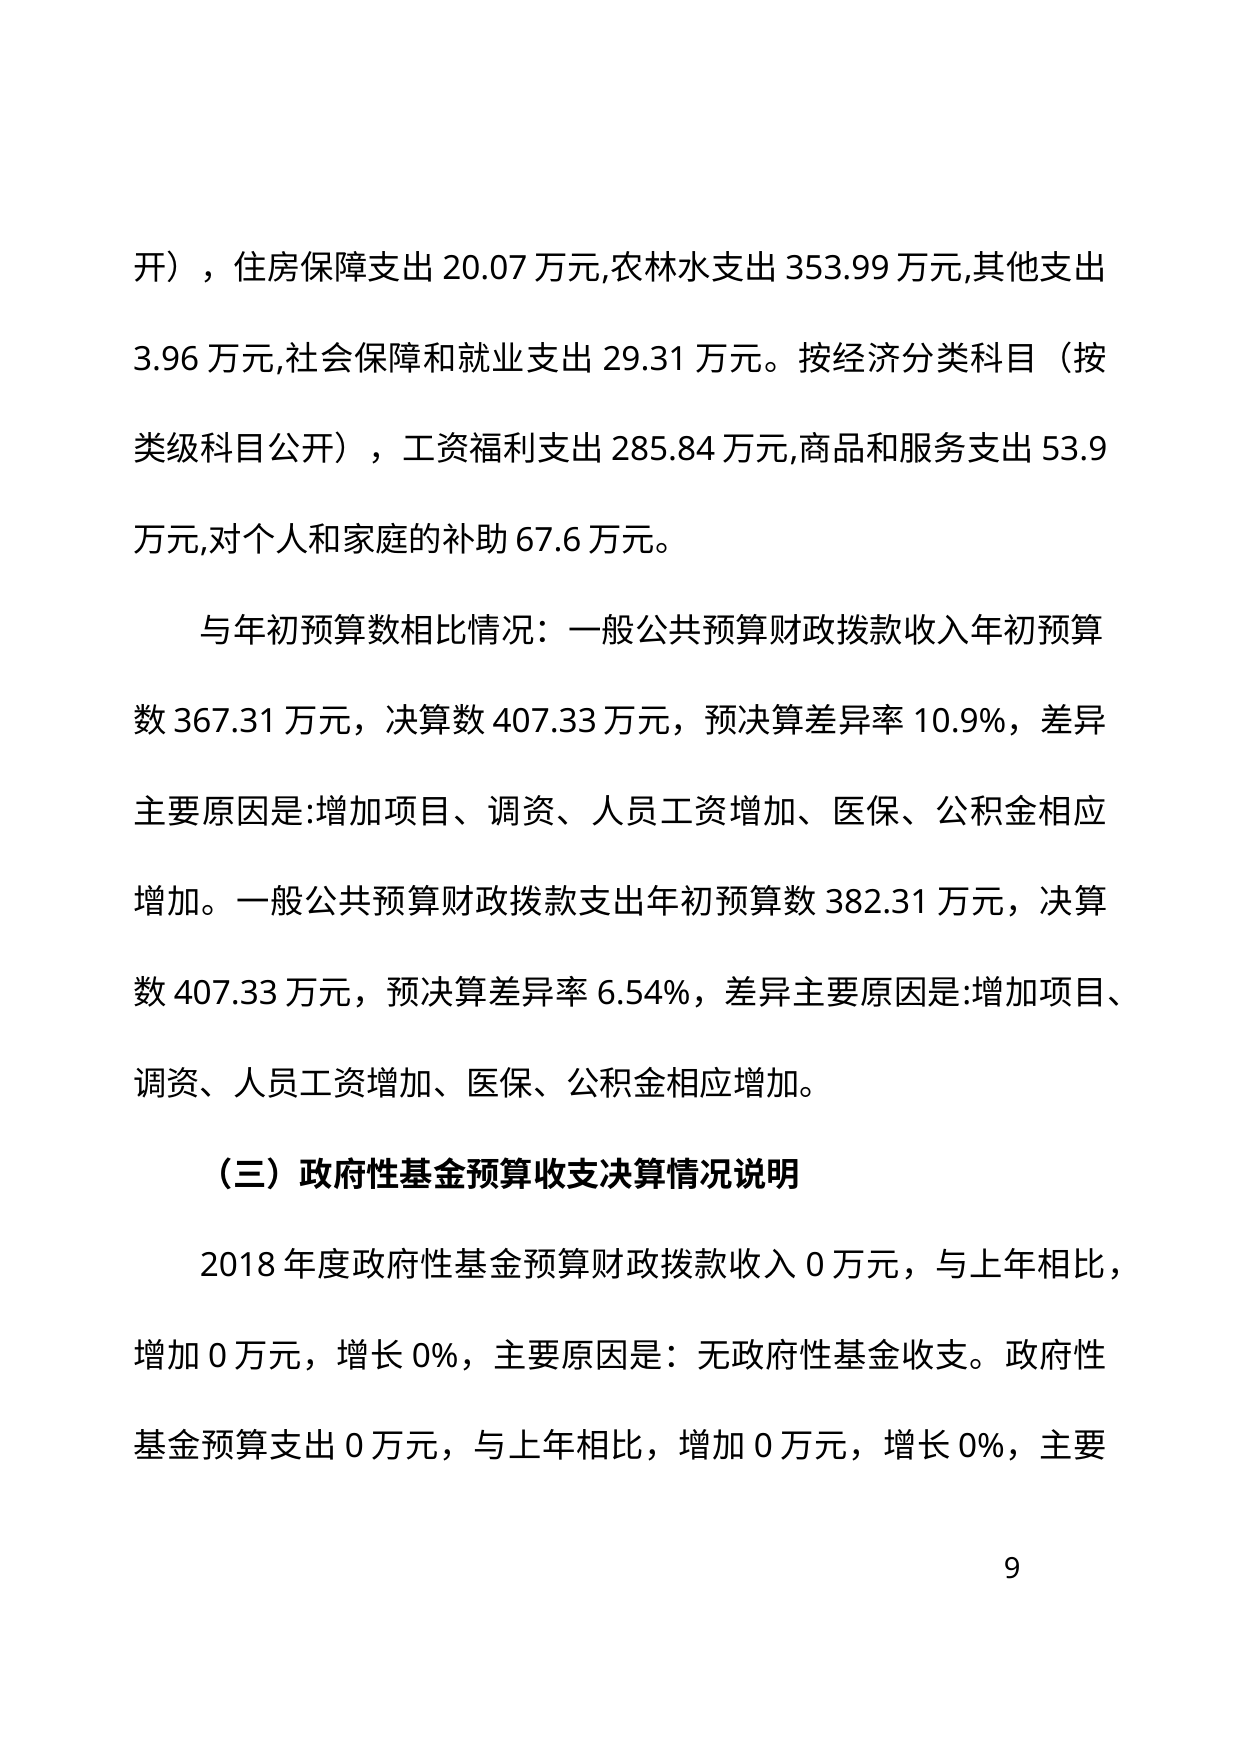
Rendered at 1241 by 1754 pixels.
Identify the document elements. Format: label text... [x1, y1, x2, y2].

text （三）政府性基金预算收支决算情况说明 [133, 1126, 1107, 1217]
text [133, 220, 1107, 582]
text 与年初预算数相比情况：一般公共预算财政拨款收入年初预算数367.31万元，决算数407.33万元，预决算差异率10.9%，差异主要原因是:增加项目、调资、人员工资增加、医保、公积金相应增加。一般公共预算财政拨款支出年初预算数382.31万元，决算数407.33万元，预决算差异率6.54%，差异主要原因是:增加项目、调资、人员工资增加、医保、公积金相应增加。 [133, 582, 1107, 1126]
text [133, 1217, 1107, 1489]
